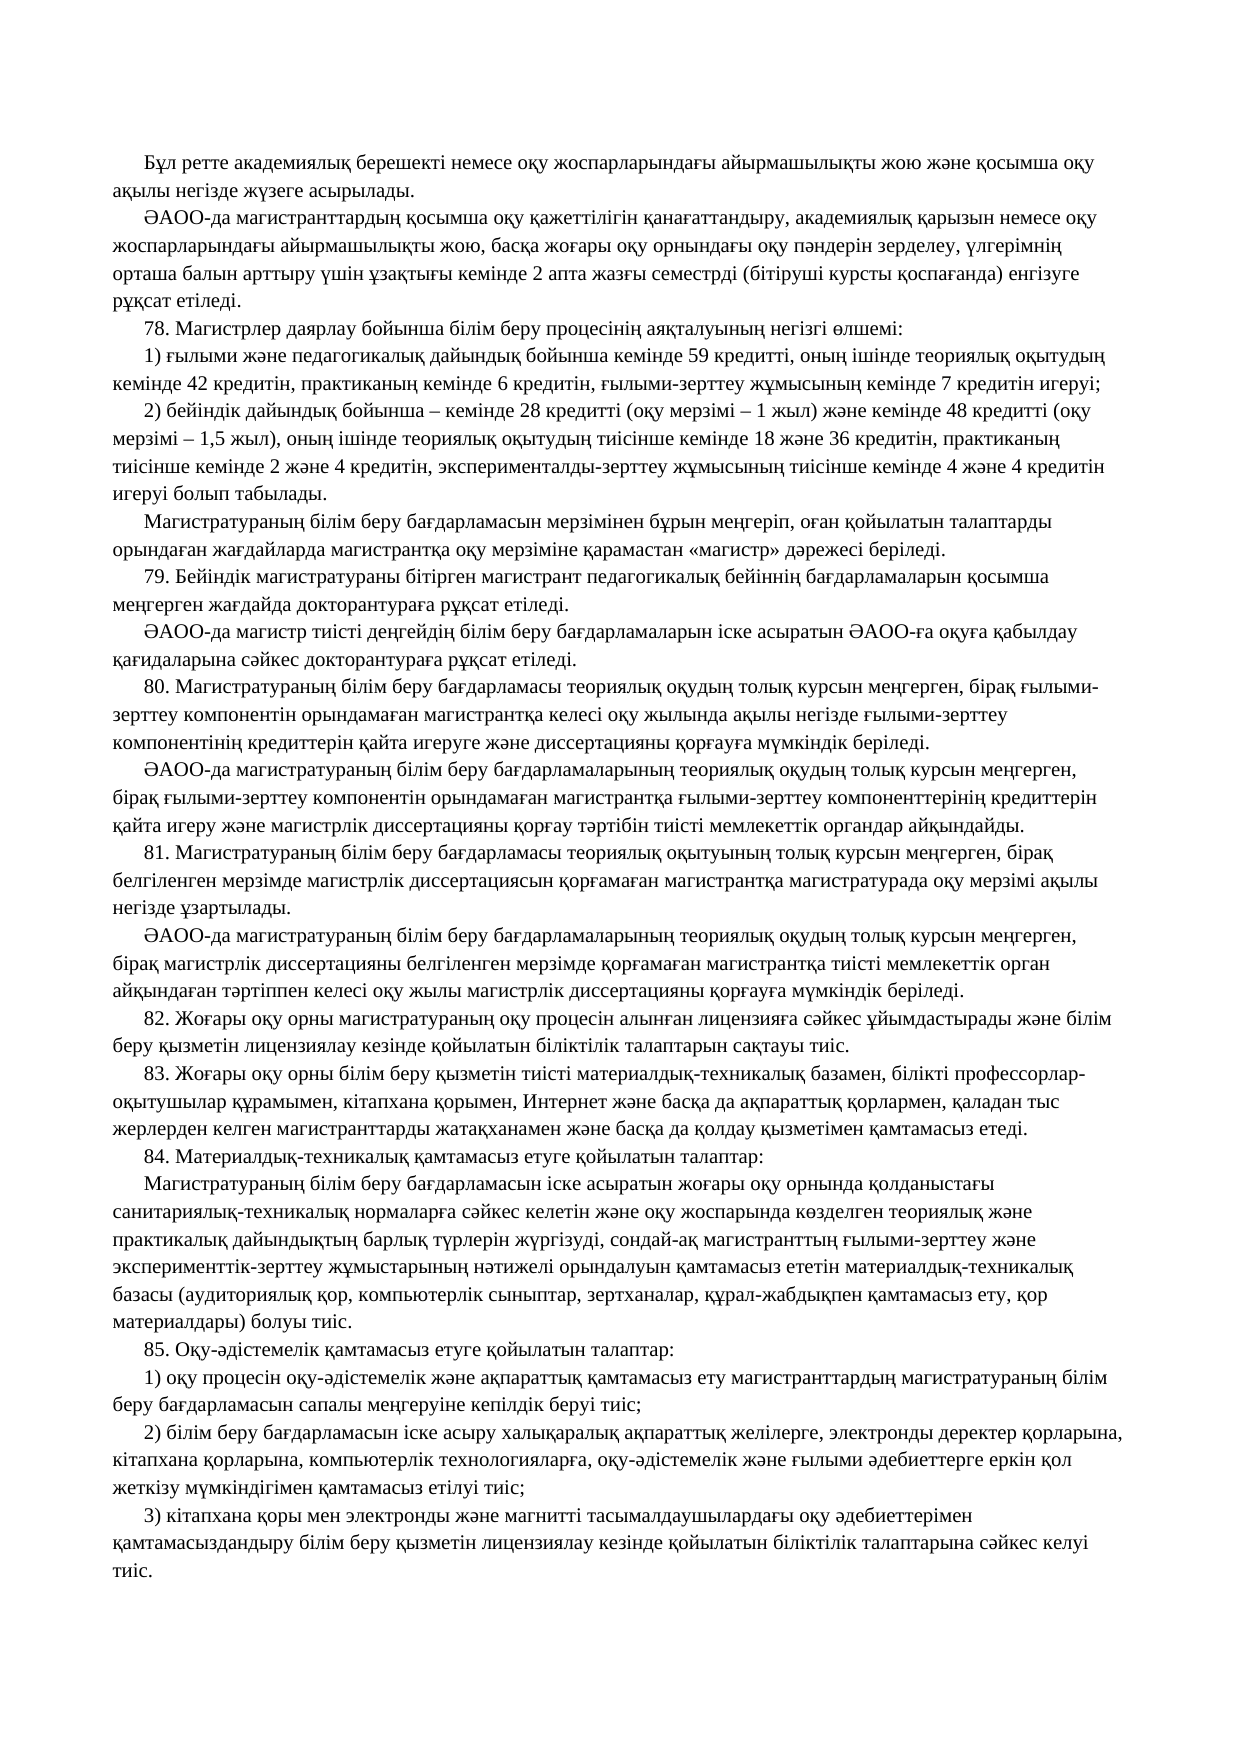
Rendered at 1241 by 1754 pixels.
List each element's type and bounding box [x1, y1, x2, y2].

text [112, 150, 1128, 1582]
